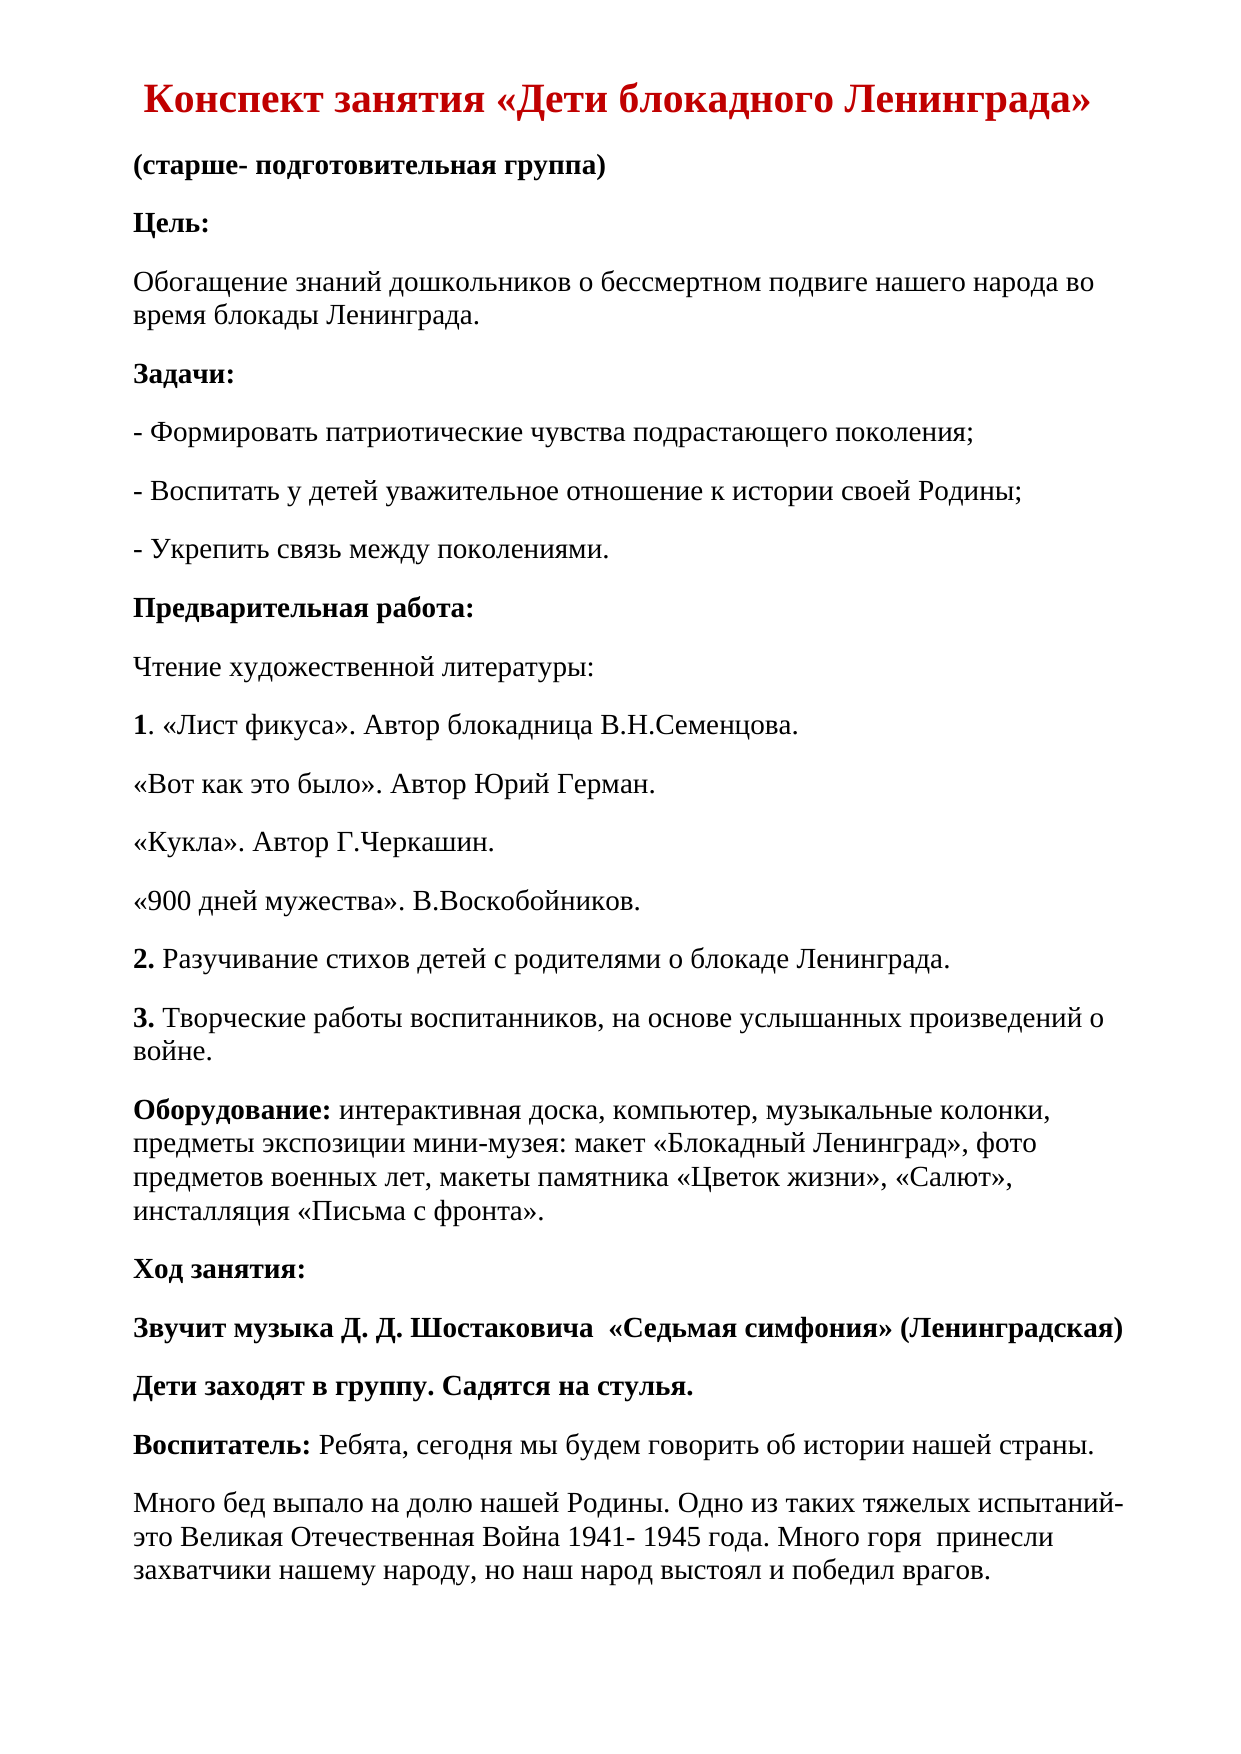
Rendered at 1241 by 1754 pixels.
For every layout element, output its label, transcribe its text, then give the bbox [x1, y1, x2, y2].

text «Кукла». Автор Г.Черкашин. [133, 824, 1152, 858]
text Оборудование: интерактивная доска, компьютер, музыкальные колонки, предметы экспозиции мини-музея: макет «Блокадный Ленинград», фото предметов военных лет, макеты памятника «Цветок жизни», «Салют», инсталляция «Письма с фронта». [133, 1092, 1152, 1226]
text Воспитатель: Ребята, сегодня мы будем говорить об истории нашей страны. [133, 1427, 1152, 1460]
text (старше- подготовительная группа) [133, 147, 1152, 180]
text Обогащение знаний дошкольников о бессмертном подвиге нашего народа во время блокады Ленинграда. [133, 264, 1152, 331]
text «900 дней мужества». В.Воскобойников. [133, 883, 1152, 916]
text 2. Разучивание стихов детей с родителями о блокаде Ленинграда. [133, 941, 1152, 975]
text Задачи: [133, 356, 1152, 389]
text - Формировать патриотические чувства подрастающего поколения; [133, 414, 1152, 448]
text Цель: [133, 205, 1152, 239]
text Ход занятия: [133, 1251, 1152, 1285]
text 1. «Лист фикуса». Автор блокадница В.Н.Семенцова. [133, 707, 1152, 741]
text Конспект занятия «Дети блокадного Ленинграда» [133, 74, 1152, 122]
text Звучит музыка Д. Д. Шостаковича «Седьмая симфония» (Ленинградская) [133, 1310, 1152, 1343]
text - Укрепить связь между поколениями. [133, 532, 1152, 565]
text «Вот как это было». Автор Юрий Герман. [133, 766, 1152, 799]
text Много бед выпало на долю нашей Родины. Одно из таких тяжелых испытаний- это Великая Отечественная Война 1941- 1945 года. Много горя принесли захватчики нашему народу, но наш народ выстоял и победил врагов. [133, 1485, 1152, 1586]
text - Воспитать у детей уважительное отношение к истории своей Родины; [133, 473, 1152, 507]
text 3. Творческие работы воспитанников, на основе услышанных произведений о войне. [133, 1000, 1152, 1067]
text Дети заходят в группу. Садятся на стулья. [133, 1368, 1152, 1402]
text Чтение художественной литературы: [133, 649, 1152, 682]
text Предварительная работа: [133, 590, 1152, 624]
